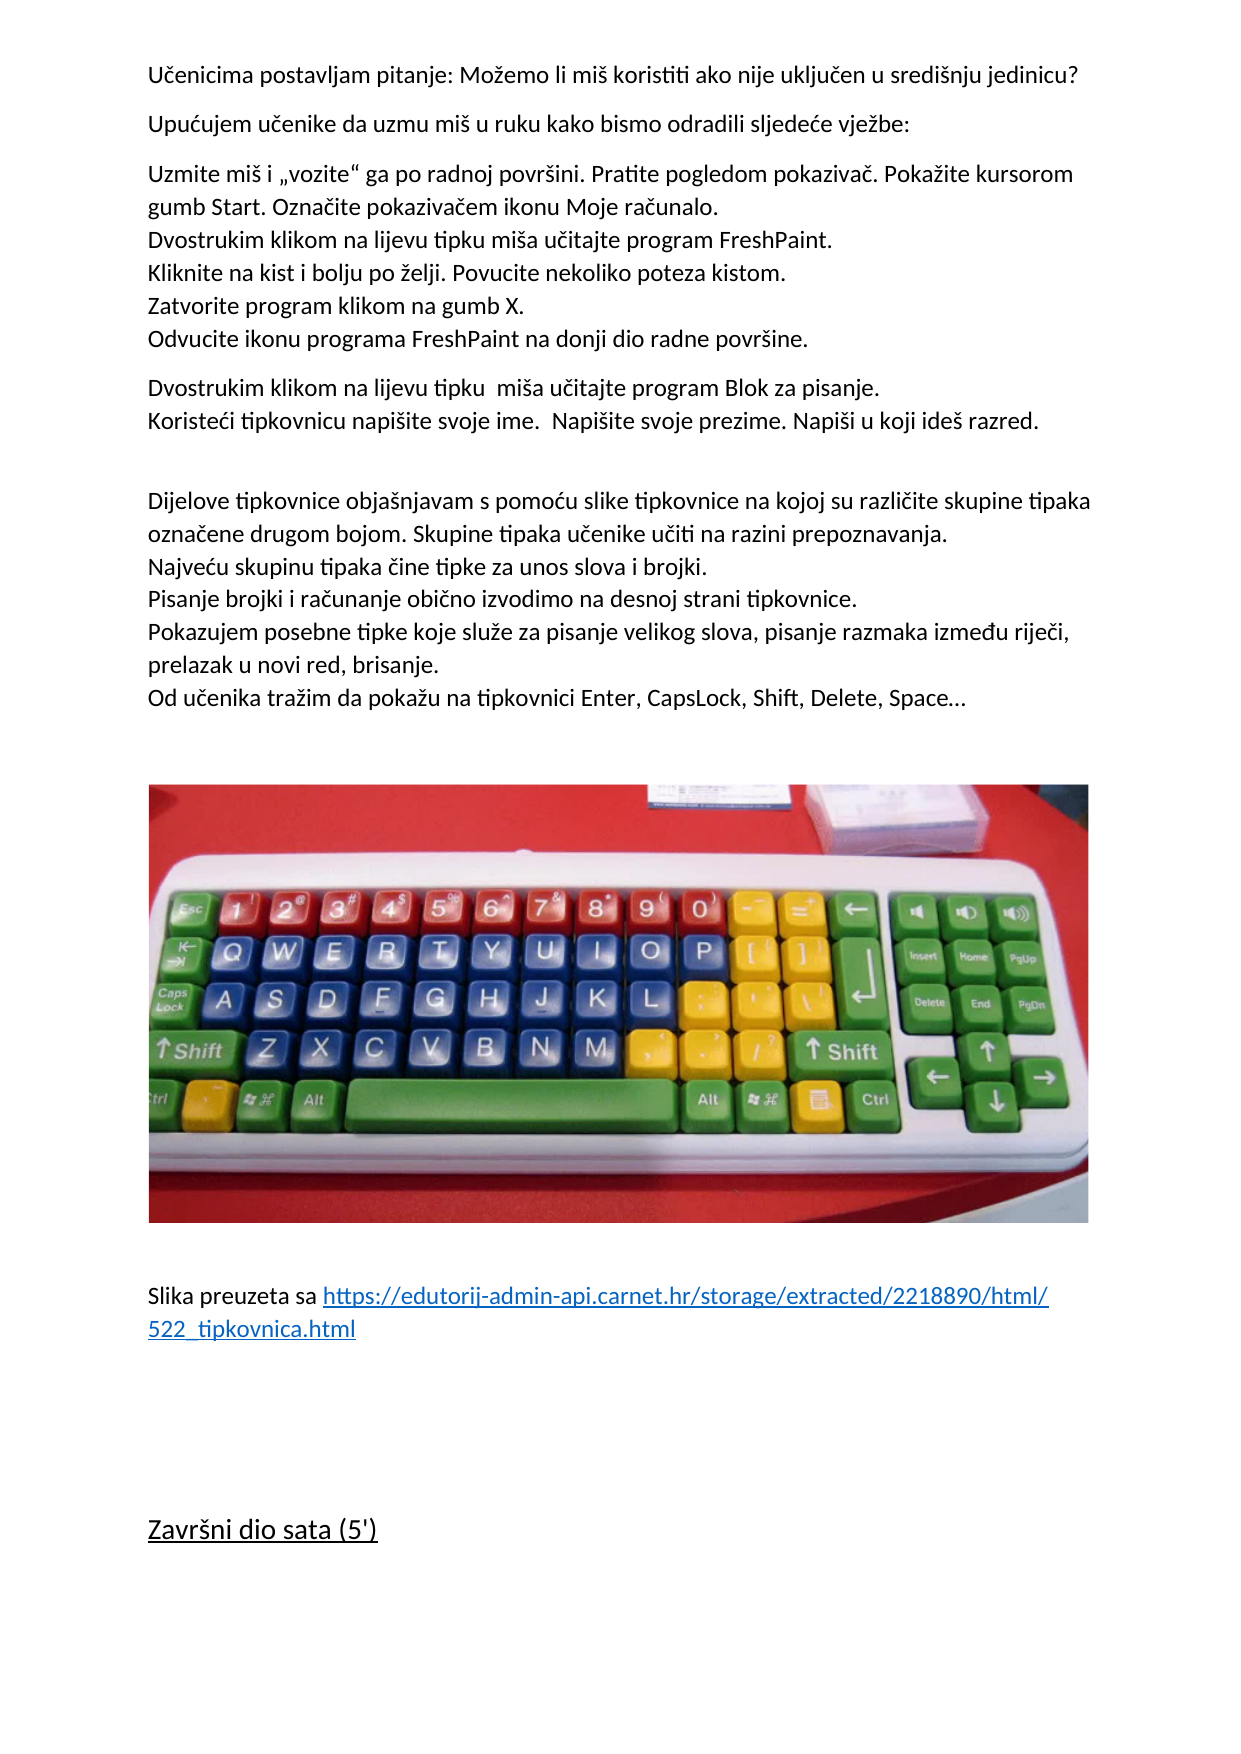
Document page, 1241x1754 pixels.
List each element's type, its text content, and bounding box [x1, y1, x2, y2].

picture [147, 781, 1088, 1222]
text Dvostrukim klikom na lijevu tipku miša učitajte program Blok za pisanje. Koristeći tipkovnicu napišite svoje ime. Napišite svoje prezime. Napiši u koji ideš razred. [148, 372, 1093, 466]
text Uzmite miš i „vozite“ ga po radnoj površini. Pratite pogledom pokazivač. Pokažite kursorom gumb Start. Označite pokazivačem ikonu Moje računalo. Dvostrukim klikom na lijevu tipku miša učitajte program FreshPaint. Kliknite na kist i bolju po želji. Povucite nekoliko poteza kistom. Zatvorite program klikom na gumb X. Odvucite ikonu programa FreshPaint na donji dio radne površine. [148, 158, 1093, 353]
text Završni dio sata (5') [148, 1511, 1093, 1577]
text Upućujem učenike da uzmu miš u ruku kako bismo odradili sljedeće vježbe: [148, 109, 1093, 139]
text Učenicima postavljam pitanje: Možemo li miš koristiti ako nije uključen u središnju jedinicu? [148, 59, 1093, 89]
text Dijelove tipkovnice objašnjavam s pomoću slike tipkovnice na kojoj su različite skupine tipaka označene drugom bojom. Skupine tipaka učenike učiti na razini prepoznavanja. Najveću skupinu tipaka čine tipke za unos slova i brojki. Pisanje brojki i računanje obično izvodimo na desnoj strani tipkovnice. Pokazujem posebne tipke koje služe za pisanje velikog slova, pisanje razmaka između riječi, prelazak u novi red, brisanje. Od učenika tražim da pokažu na tipkovnici Enter, CapsLock, Shift, Delete, Space… [148, 485, 1093, 713]
